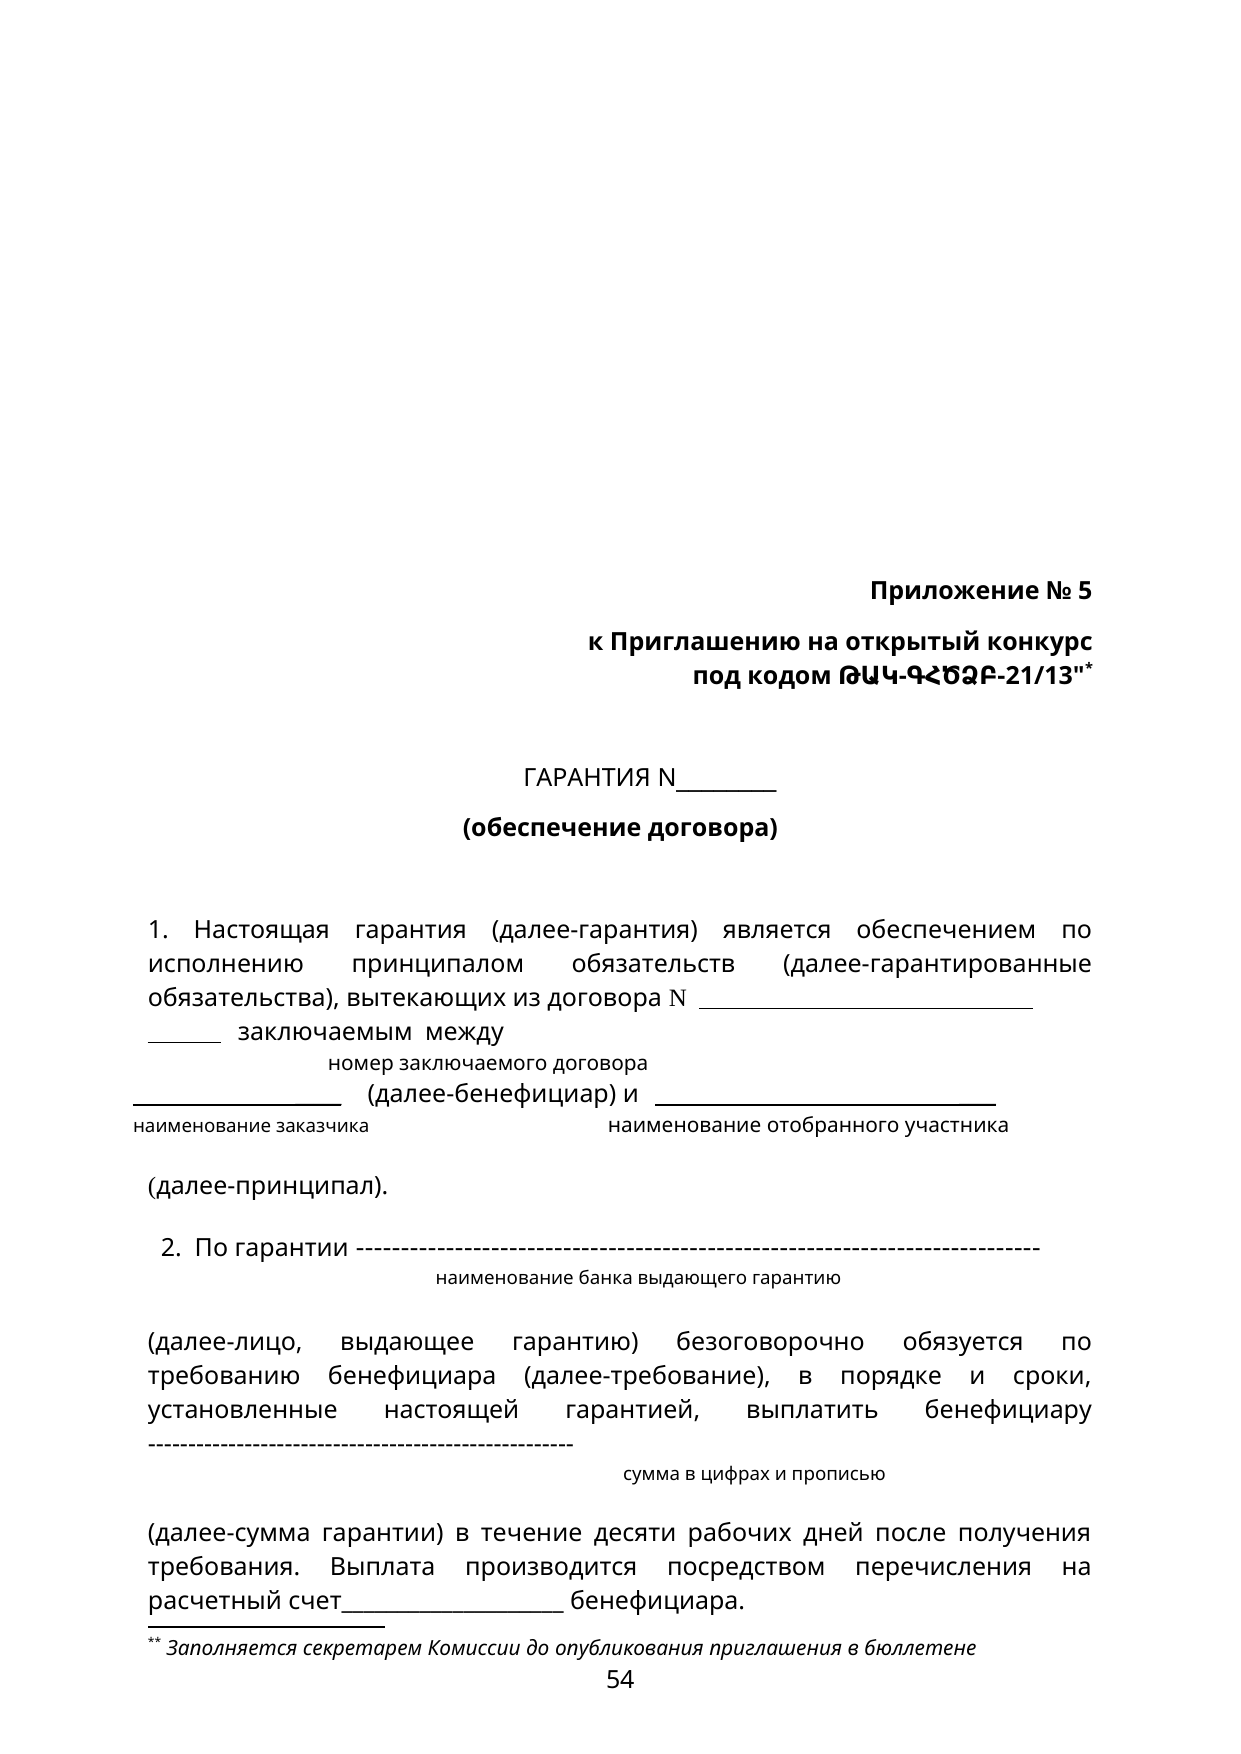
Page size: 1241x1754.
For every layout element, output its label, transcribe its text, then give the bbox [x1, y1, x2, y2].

text наименование банка выдающего гарантию [148, 1264, 1092, 1290]
text (обеспечение договора) [207, 810, 1034, 844]
text (далее-сумма гарантии) в течение десяти рабочих дней после получения требования. Выплата производится посредством перечисления на расчетный счет____________________ бенефициара. [148, 1514, 1092, 1616]
text сумма в цифрах и прописью [148, 1460, 1092, 1486]
text номер заключаемого договора [148, 1048, 1092, 1076]
text к Приглашению на открытый конкурс под кодом ԹԱԿ-ԳՀԾՁԲ-21/13"* [148, 624, 1092, 692]
text 2. По гарантии ---------------------------------------------------------------------------- [148, 1230, 1092, 1264]
text _____ (далее-бенефициар) и ____ [133, 1076, 1092, 1110]
text (далее-принципал). [148, 1167, 1092, 1201]
text Приложение № 5 [148, 573, 1092, 607]
text 1. Настоящая гарантия (далее-гарантия) является обеспечением по исполнению принципалом обязательств (далее-гарантированные обязательства), вытекающих из договора N заключаемым между [148, 911, 1092, 1048]
text ГАРАНТИЯ N________ [148, 759, 1092, 793]
text наименование заказчика наименование отобранного участника [133, 1110, 1092, 1138]
text (далее-лицо, выдающее гарантию) безоговорочно обязуется по требованию бенефициара (далее-требование), в порядке и сроки, установленные настоящей гарантией, выплатить бенефициару ----------------------------------------------------- [148, 1324, 1092, 1460]
